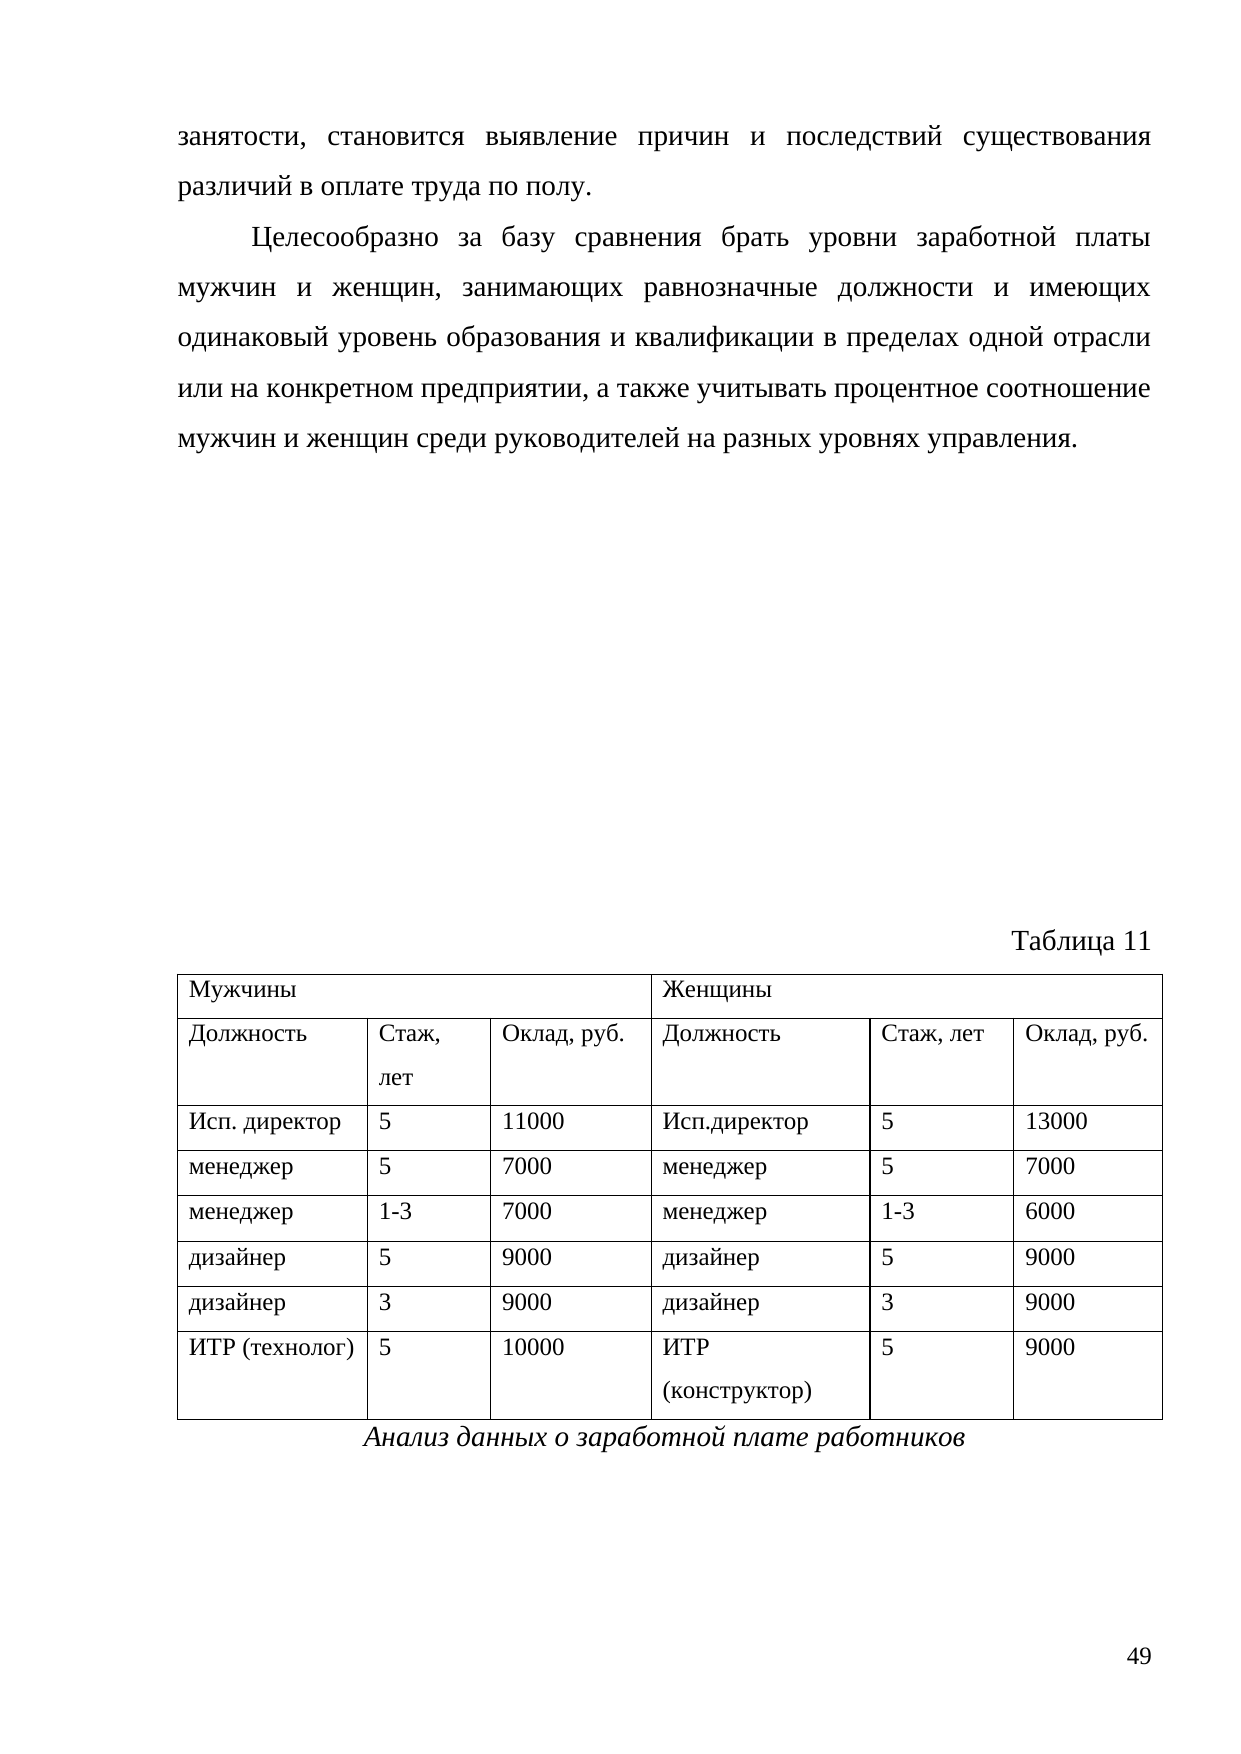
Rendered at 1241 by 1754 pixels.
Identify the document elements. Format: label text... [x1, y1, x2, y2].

table_cell 5 [368, 1106, 490, 1150]
table_cell 5 [871, 1332, 1013, 1418]
table_cell менеджер [178, 1196, 367, 1241]
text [177, 118, 1152, 202]
table_cell 3 [871, 1287, 1013, 1331]
table_cell 5 [368, 1151, 490, 1195]
table_cell 9000 [1014, 1332, 1162, 1418]
table_cell Стаж, лет [368, 1019, 490, 1105]
table_cell 9000 [1014, 1287, 1162, 1331]
table_cell 13000 [1014, 1106, 1162, 1150]
table_cell 9000 [1014, 1242, 1162, 1286]
table_cell 10000 [491, 1332, 651, 1418]
table_cell 1-3 [871, 1196, 1013, 1241]
table_cell 7000 [491, 1196, 651, 1241]
table_cell ИТР (конструктор) [652, 1332, 869, 1418]
table_cell 5 [871, 1106, 1013, 1150]
table_cell дизайнер [178, 1242, 367, 1286]
table_cell Оклад, руб. [491, 1019, 651, 1105]
text Целесообразно за базу сравнения брать уровни заработной платы мужчин и женщин, занимающих равнозначные должности и имеющих одинаковый уровень образования и квалификации в пределах одной отрасли или на конкретном предприятии, а также учитывать процентное соотношение мужчин и женщин среди руководителей на разных уровнях управления. [177, 219, 1152, 453]
table_cell 9000 [491, 1242, 651, 1286]
table_cell 6000 [1014, 1196, 1162, 1241]
table_cell менеджер [178, 1151, 367, 1195]
table_cell дизайнер [652, 1287, 869, 1331]
table_cell 11000 [491, 1106, 651, 1150]
table_header Мужчины [178, 975, 651, 1017]
table_header Женщины [652, 975, 1162, 1017]
table_cell 7000 [1014, 1151, 1162, 1195]
table_cell 5 [871, 1151, 1013, 1195]
table_cell 7000 [491, 1151, 651, 1195]
table_cell 5 [871, 1242, 1013, 1286]
table_cell дизайнер [652, 1242, 869, 1286]
text Анализ данных о заработной плате работников [177, 1420, 1152, 1453]
table_cell менеджер [652, 1196, 869, 1241]
text Таблица 11 [177, 923, 1152, 957]
table_cell дизайнер [178, 1287, 367, 1331]
table_cell Оклад, руб. [1014, 1019, 1162, 1105]
table_cell 5 [368, 1242, 490, 1286]
table_cell 9000 [491, 1287, 651, 1331]
table_cell Должность [178, 1019, 367, 1105]
table_cell Исп. директор [178, 1106, 367, 1150]
table_cell Стаж, лет [871, 1019, 1013, 1105]
table_cell Должность [652, 1019, 869, 1105]
table_cell 5 [368, 1332, 490, 1418]
table_cell ИТР (технолог) [178, 1332, 367, 1418]
table_cell менеджер [652, 1151, 869, 1195]
table_cell 3 [368, 1287, 490, 1331]
table_cell 1-3 [368, 1196, 490, 1241]
table_cell Исп.директор [652, 1106, 869, 1150]
